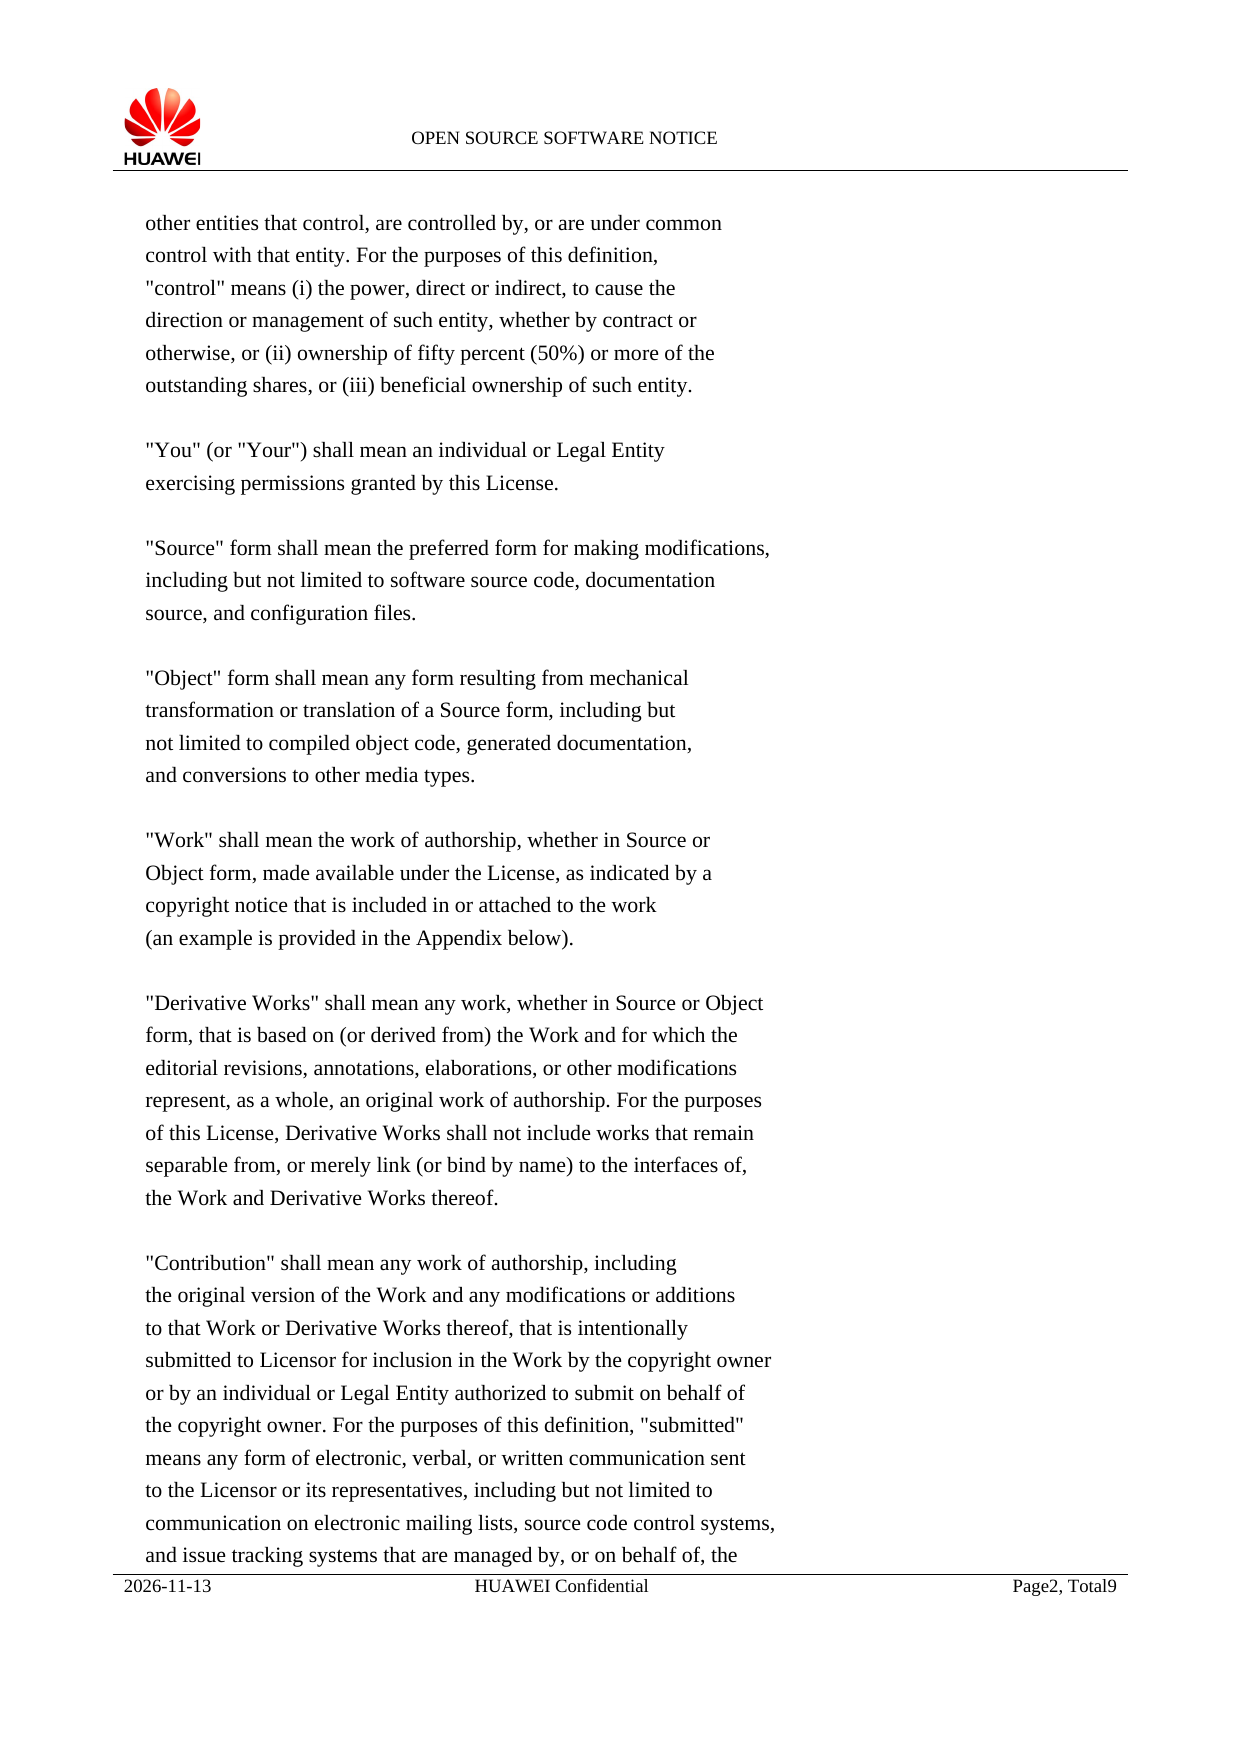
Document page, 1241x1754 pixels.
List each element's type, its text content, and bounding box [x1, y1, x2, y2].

picture [124, 88, 201, 165]
